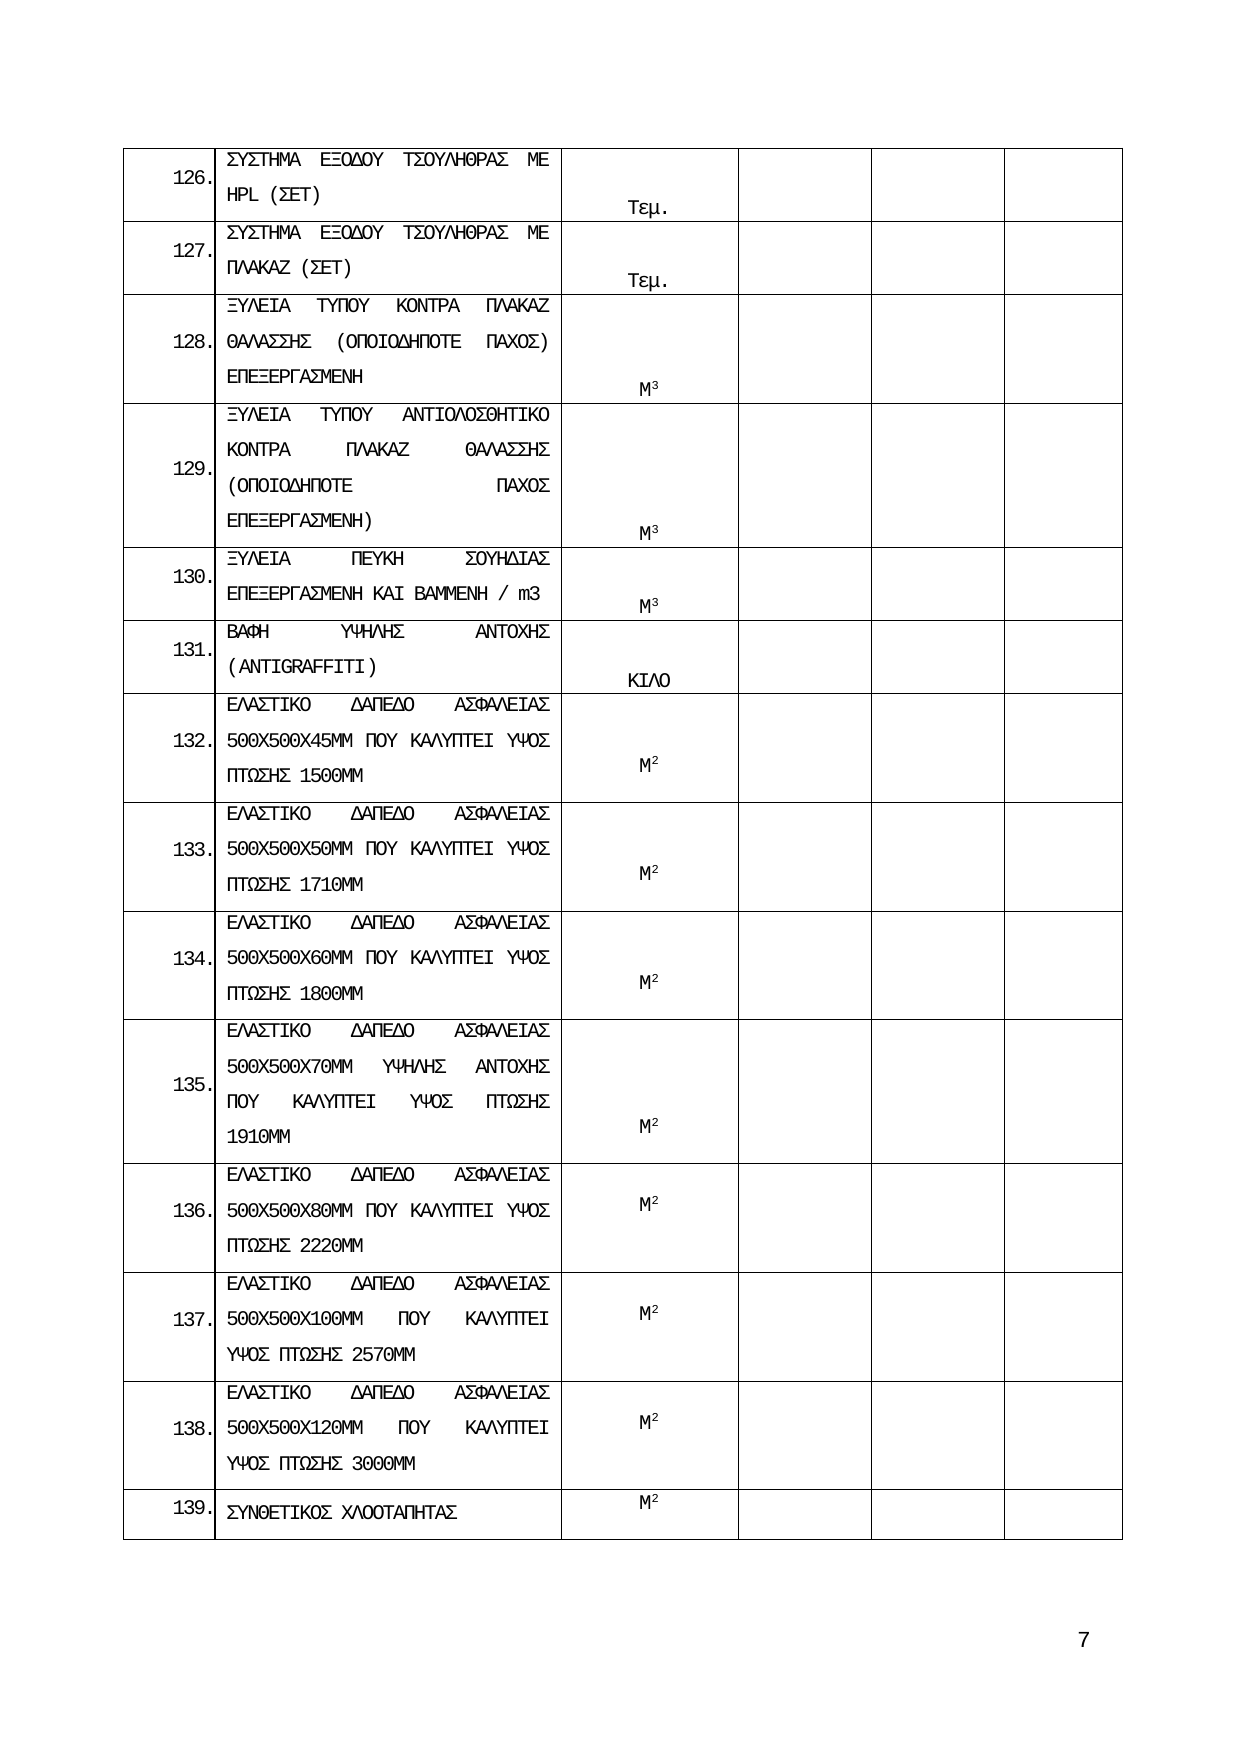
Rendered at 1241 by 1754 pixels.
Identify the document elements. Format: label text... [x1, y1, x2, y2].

table_cell [1005, 222, 1122, 294]
table_cell Τεμ. [562, 149, 738, 221]
table_cell [124, 621, 214, 693]
table_cell [872, 1382, 1004, 1489]
table_cell [739, 912, 871, 1019]
table_cell Μ2 [562, 912, 738, 1019]
table_cell [739, 1273, 871, 1381]
table_cell ΕΛΑΣΤΙΚΟ ΔΑΠΕΔΟ ΑΣΦΑΛΕΙΑΣ 500Χ500Χ80ΜΜ ΠΟΥ ΚΑΛΥΠΤΕΙ ΥΨΟΣ ΠΤΩΣΗΣ 2220ΜΜ [216, 1164, 561, 1272]
table_cell [1005, 912, 1122, 1019]
table_cell [739, 621, 871, 693]
table_cell Μ2 [562, 1382, 738, 1489]
table_cell M3 [562, 548, 738, 620]
table_cell [1005, 404, 1122, 547]
table_cell Μ2 [562, 1273, 738, 1381]
table_cell [124, 1020, 214, 1163]
table_cell [872, 694, 1004, 802]
table_cell [739, 295, 871, 403]
table_cell M3 [562, 404, 738, 547]
table_cell [1005, 149, 1122, 221]
table_cell [1005, 803, 1122, 911]
table_cell [124, 1382, 214, 1489]
table_cell Μ2 [562, 803, 738, 911]
table_cell [1005, 1490, 1122, 1539]
table_cell [124, 803, 214, 911]
table_cell [739, 1382, 871, 1489]
table_cell Μ2 [562, 1490, 738, 1539]
table_cell ΞΥΛΕΙΑ ΤΥΠΟΥ ΑΝΤΙΟΛΟΣΘΗΤΙΚΟ ΚΟΝΤΡΑ ΠΛΑΚΑΖ ΘΑΛΑΣΣΗΣ (ΟΠΟΙΟΔΗΠΟΤΕ ΠΑΧΟΣ ΕΠΕΞΕΡΓΑΣΜΕΝΗ) [216, 404, 561, 547]
table_cell [124, 222, 214, 294]
table_cell [1005, 548, 1122, 620]
table_cell [124, 1164, 214, 1272]
table_cell [124, 295, 214, 403]
table_cell [872, 295, 1004, 403]
table_cell ΕΛΑΣΤΙΚΟ ΔΑΠΕΔΟ ΑΣΦΑΛΕΙΑΣ 500Χ500Χ100ΜΜ ΠΟΥ ΚΑΛΥΠΤΕΙ ΥΨΟΣ ΠΤΩΣΗΣ 2570ΜΜ [216, 1273, 561, 1381]
table_cell [124, 1273, 214, 1381]
table_cell ΕΛΑΣΤΙΚΟ ΔΑΠΕΔΟ ΑΣΦΑΛΕΙΑΣ 500Χ500Χ70ΜΜ ΥΨΗΛΗΣ ΑΝΤΟΧΗΣ ΠΟΥ ΚΑΛΥΠΤΕΙ ΥΨΟΣ ΠΤΩΣΗΣ 1910ΜΜ [216, 1020, 561, 1163]
table_cell [872, 222, 1004, 294]
table_cell ΣΥΣΤΗΜΑ ΕΞΟΔΟΥ ΤΣΟΥΛΗΘΡΑΣ ΜΕ HPL (ΣΕΤ) [216, 149, 561, 221]
table_cell [872, 1164, 1004, 1272]
table_cell ΕΛΑΣΤΙΚΟ ΔΑΠΕΔΟ ΑΣΦΑΛΕΙΑΣ 500Χ500Χ60ΜΜ ΠΟΥ ΚΑΛΥΠΤΕΙ ΥΨΟΣ ΠΤΩΣΗΣ 1800ΜΜ [216, 912, 561, 1019]
table_cell ΕΛΑΣΤΙΚΟ ΔΑΠΕΔΟ ΑΣΦΑΛΕΙΑΣ 500Χ500Χ50ΜΜ ΠΟΥ ΚΑΛΥΠΤΕΙ ΥΨΟΣ ΠΤΩΣΗΣ 1710ΜΜ [216, 803, 561, 911]
table_cell ΕΛΑΣΤΙΚΟ ΔΑΠΕΔΟ ΑΣΦΑΛΕΙΑΣ 500Χ500Χ120ΜΜ ΠΟΥ ΚΑΛΥΠΤΕΙ ΥΨΟΣ ΠΤΩΣΗΣ 3000ΜΜ [216, 1382, 561, 1489]
table_cell [739, 222, 871, 294]
table_cell ΞΥΛΕΙΑ ΤΥΠΟΥ ΚΟΝΤΡΑ ΠΛΑΚΑΖ ΘΑΛΑΣΣΗΣ (ΟΠΟΙΟΔΗΠΟΤΕ ΠΑΧΟΣ) ΕΠΕΞΕΡΓΑΣΜΕΝΗ [216, 295, 561, 403]
table_cell [739, 1164, 871, 1272]
table_cell [872, 404, 1004, 547]
table_cell [124, 1490, 214, 1539]
table_cell [739, 404, 871, 547]
table_cell [124, 548, 214, 620]
table_cell [124, 149, 214, 221]
table_cell [872, 149, 1004, 221]
table_cell [739, 548, 871, 620]
table_cell [739, 803, 871, 911]
table_cell ΕΛΑΣΤΙΚΟ ΔΑΠΕΔΟ ΑΣΦΑΛΕΙΑΣ 500Χ500Χ45ΜΜ ΠΟΥ ΚΑΛΥΠΤΕΙ ΥΨΟΣ ΠΤΩΣΗΣ 1500ΜΜ [216, 694, 561, 802]
table_cell [872, 1273, 1004, 1381]
table_cell Τεμ. [562, 222, 738, 294]
table_cell [872, 548, 1004, 620]
table_cell [1005, 1273, 1122, 1381]
table_cell [1005, 1382, 1122, 1489]
table_cell ΚΙΛΟ [562, 621, 738, 693]
table_cell ΞΥΛΕΙΑ ΠΕΥΚΗ ΣΟΥΗΔΙΑΣ ΕΠΕΞΕΡΓΑΣΜΕΝΗ ΚΑΙ ΒΑΜΜΕΝΗ / m3 [216, 548, 561, 620]
table_cell Μ2 [562, 1020, 738, 1163]
table_cell [739, 694, 871, 802]
table_cell M3 [562, 295, 738, 403]
table_cell ΣΥΝΘΕΤΙΚΟΣ ΧΛΟΟΤΑΠΗΤΑΣ [216, 1490, 561, 1539]
table_cell [1005, 694, 1122, 802]
table_cell ΣΥΣΤΗΜΑ ΕΞΟΔΟΥ ΤΣΟΥΛΗΘΡΑΣ ΜΕ ΠΛΑΚΑΖ (ΣΕΤ) [216, 222, 561, 294]
table_cell [1005, 621, 1122, 693]
table_cell [124, 912, 214, 1019]
table_cell [1005, 1020, 1122, 1163]
table_cell Μ2 [562, 694, 738, 802]
table_cell [872, 912, 1004, 1019]
table_cell [872, 621, 1004, 693]
table_cell [1005, 295, 1122, 403]
table_cell Μ2 [562, 1164, 738, 1272]
table_cell [1005, 1164, 1122, 1272]
table_cell [739, 1020, 871, 1163]
table_cell [739, 1490, 871, 1539]
table_cell ΒΑΦΗ ΥΨΗΛΗΣ ΑΝΤΟΧΗΣ (ANTIGRAFFITI) [216, 621, 561, 693]
table_cell [872, 1020, 1004, 1163]
table_cell [872, 1490, 1004, 1539]
table_cell [872, 803, 1004, 911]
table_cell [124, 404, 214, 547]
table_cell [739, 149, 871, 221]
table_cell [124, 694, 214, 802]
